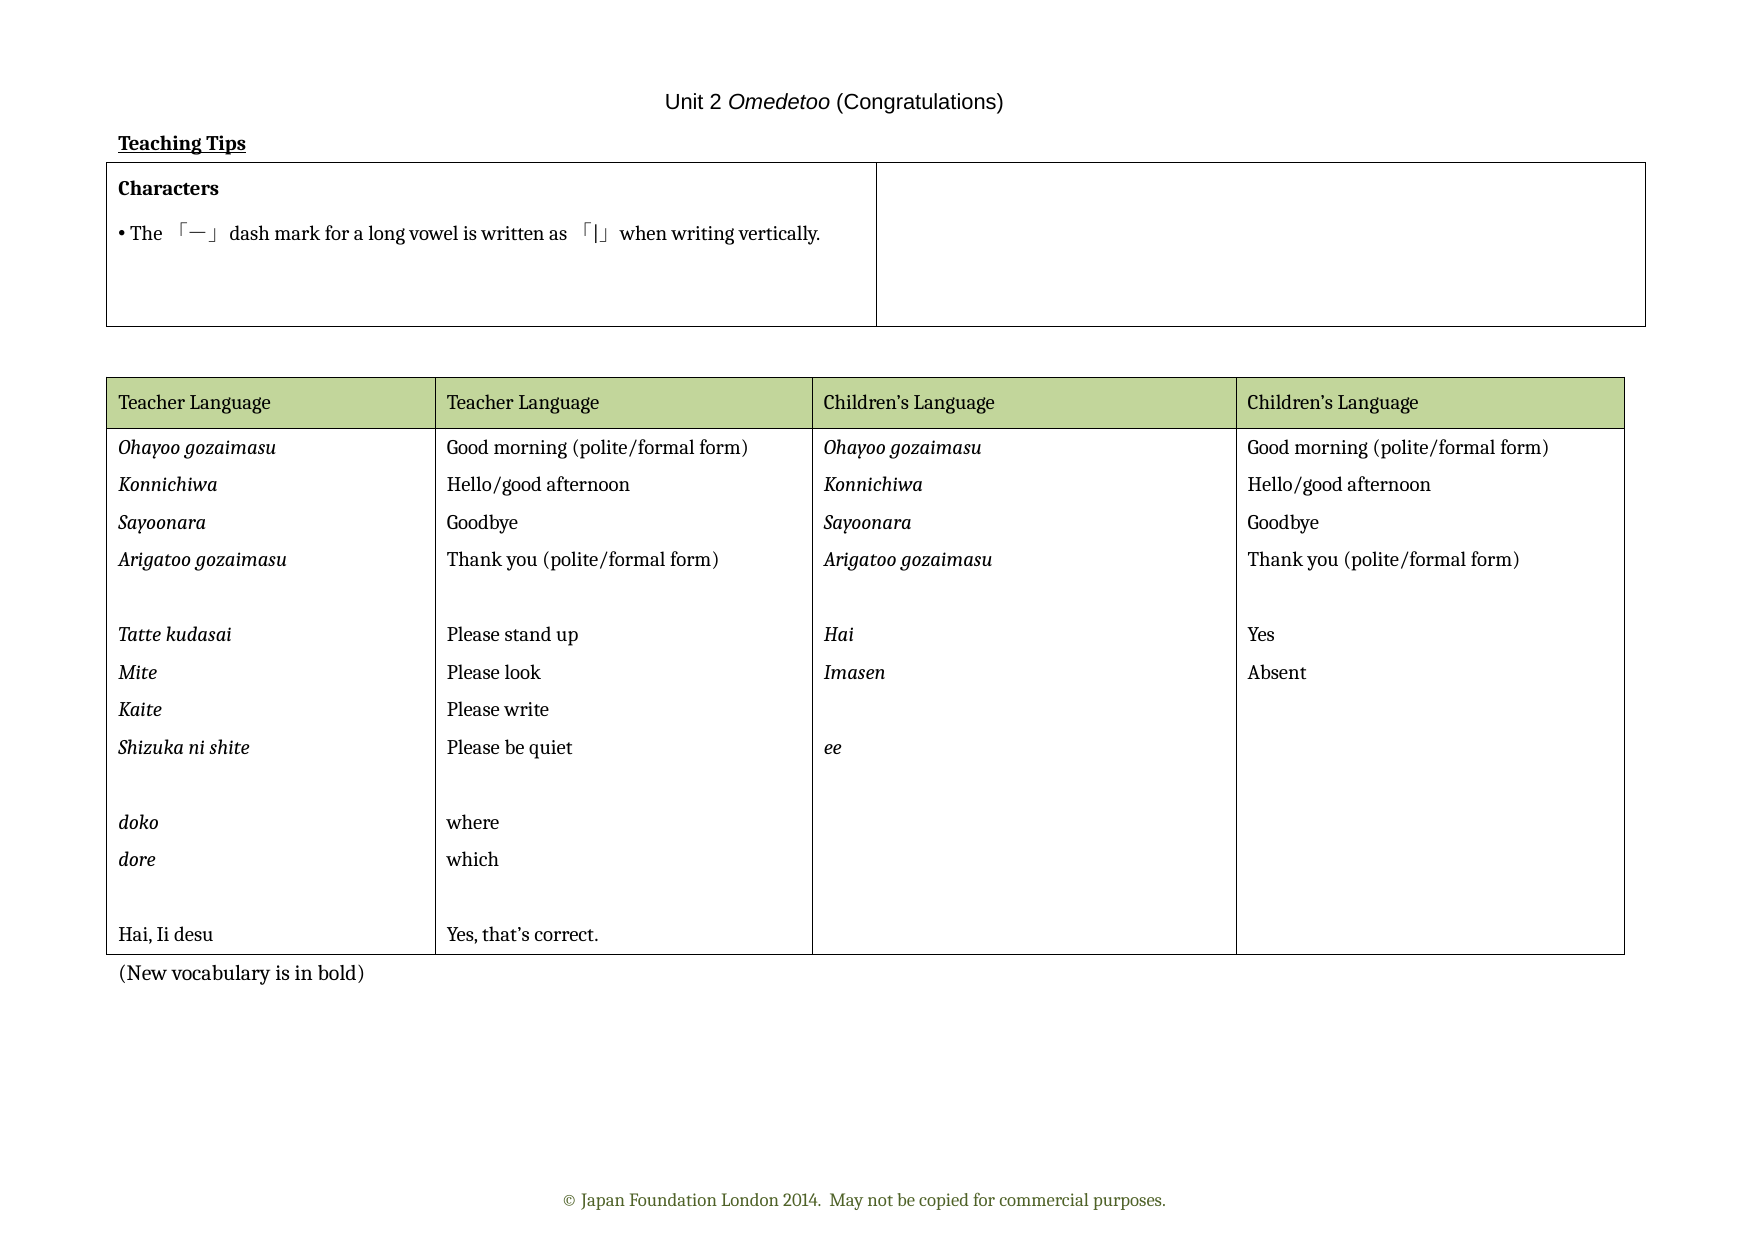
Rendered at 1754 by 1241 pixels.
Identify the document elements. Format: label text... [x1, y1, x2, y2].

table_header Children’s Language [813, 378, 1236, 428]
text (New vocabulary is in bold) [118, 955, 1636, 992]
table_cell Ohayoo gozaimasu Konnichiwa Sayoonara Arigatoo gozaimasu Tatte kudasai Mite Kaite Shizuka ni shite doko dore Hai, Ii desu [107, 429, 435, 954]
table_header [877, 163, 1645, 326]
text Teaching Tips [118, 124, 1636, 162]
table_cell Good morning (polite/formal form) Hello/good afternoon Goodbye Thank you (polite/formal form) Yes Absent [1237, 429, 1624, 954]
table_cell Ohayoo gozaimasu Konnichiwa Sayoonara Arigatoo gozaimasu Hai Imasen ee [813, 429, 1236, 954]
table_header Characters The 「－」dash mark for a long vowel is written as 「|」when writing vertically. [107, 163, 876, 326]
table_header Teacher Language [436, 378, 812, 428]
table_cell Good morning (polite/formal form) Hello/good afternoon Goodbye Thank you (polite/formal form) Please stand up Please look Please write Please be quiet where which Yes, that’s correct. [436, 429, 812, 954]
table_header Children’s Language [1237, 378, 1624, 428]
table_header Teacher Language [107, 378, 435, 428]
